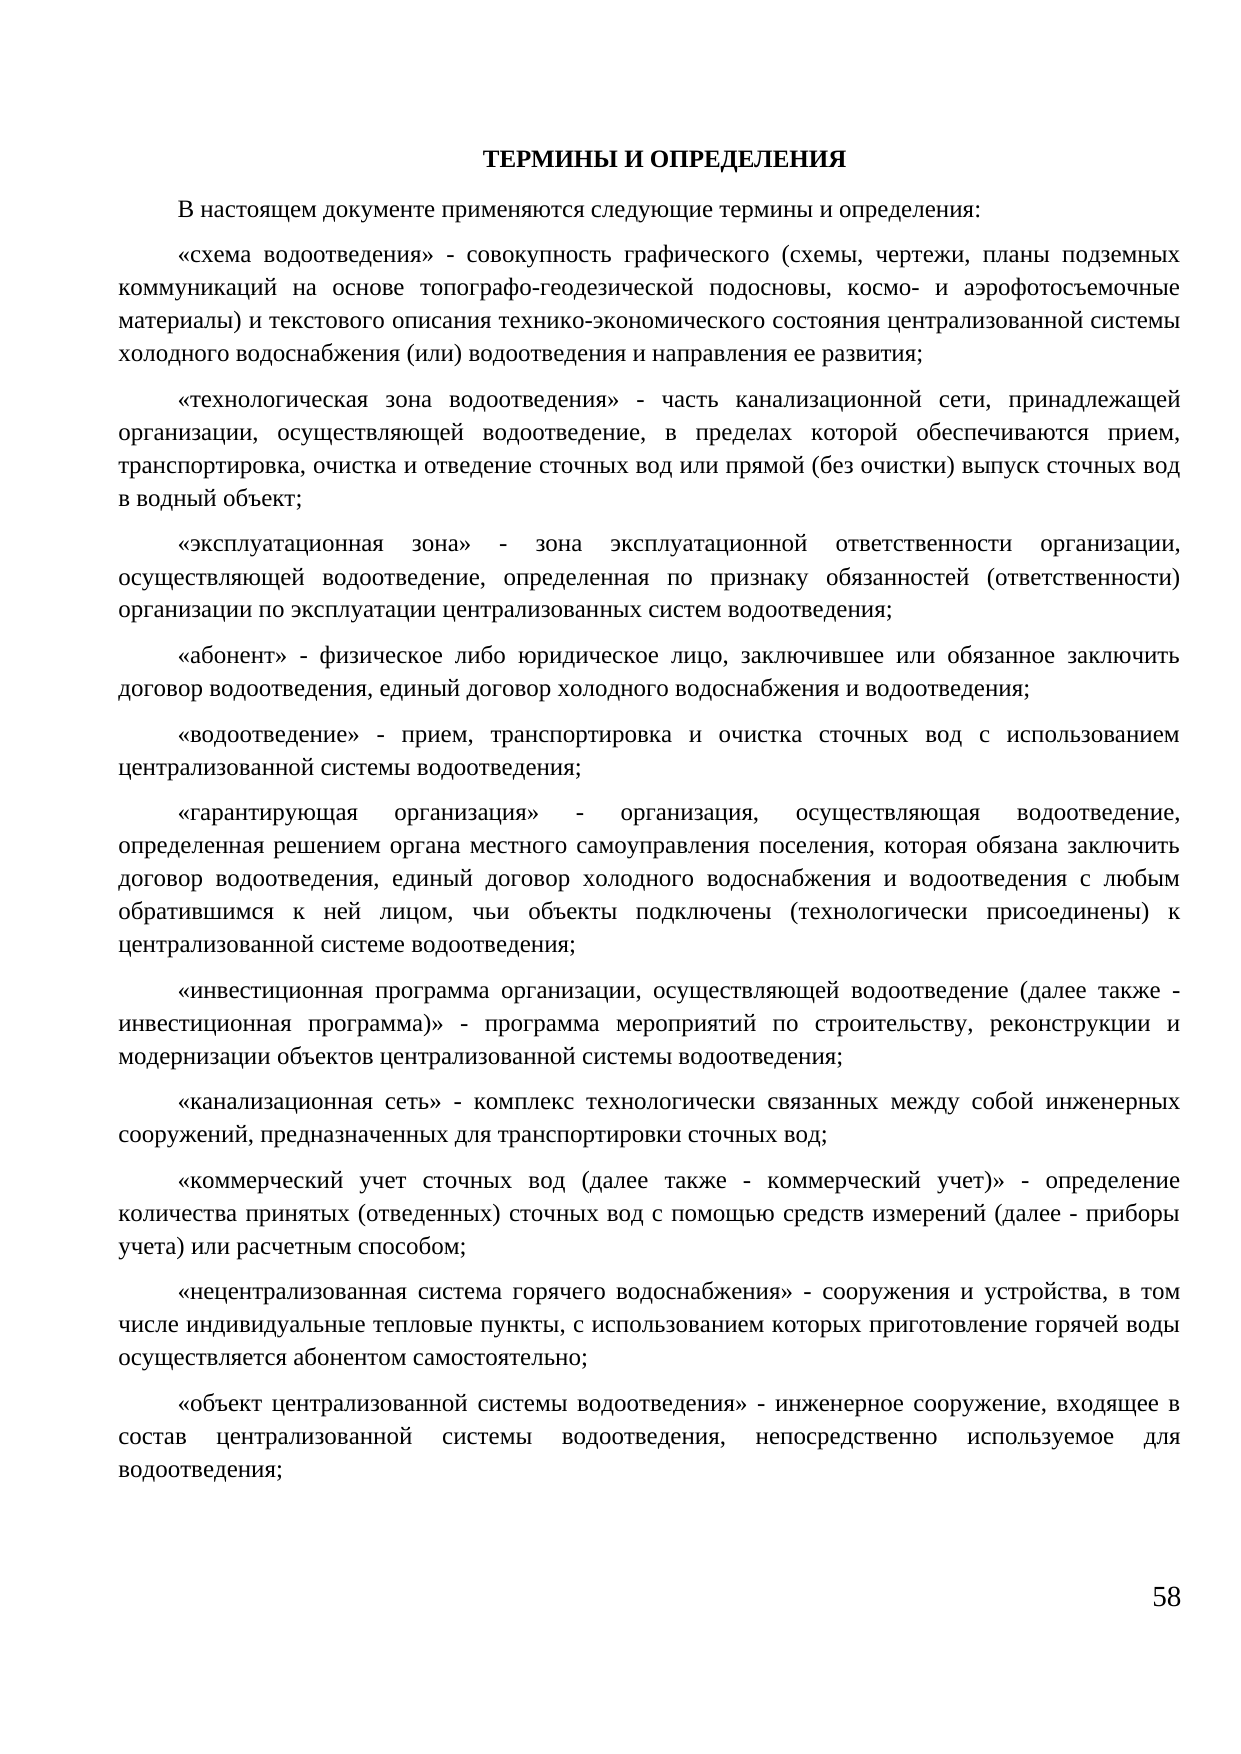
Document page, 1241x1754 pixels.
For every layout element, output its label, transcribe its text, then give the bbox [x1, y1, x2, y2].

text «инвестиционная программа организации, осуществляющей водоотведение (далее также - инвестиционная программа)» - программа мероприятий по строительству, реконструкции и модернизации объектов централизованной системы водоотведения; [118, 975, 1181, 1069]
text «водоотведение» - прием, транспортировка и очистка сточных вод с использованием централизованной системы водоотведения; [118, 719, 1181, 780]
text «эксплуатационная зона» - зона эксплуатационной ответственности организации, осуществляющей водоотведение, определенная по признаку обязанностей (ответственности) организации по эксплуатации централизованных систем водоотведения; [118, 528, 1181, 623]
subtitle ТЕРМИНЫ И ОПРЕДЕЛЕНИЯ [148, 144, 1181, 173]
text «объект централизованной системы водоотведения» - инженерное сооружение, входящее в состав централизованной системы водоотведения, непосредственно используемое для водоотведения; [118, 1388, 1181, 1483]
text «абонент» - физическое либо юридическое лицо, заключившее или обязанное заключить договор водоотведения, единый договор холодного водоснабжения и водоотведения; [118, 640, 1181, 702]
text «гарантирующая организация» - организация, осуществляющая водоотведение, определенная решением органа местного самоуправления поселения, которая обязана заключить договор водоотведения, единый договор холодного водоснабжения и водоотведения с любым обратившимся к ней лицом, чьи объекты подключены (технологически присоединены) к централизованной системе водоотведения; [118, 797, 1181, 958]
text В настоящем документе применяются следующие термины и определения: [118, 194, 1181, 223]
text «коммерческий учет сточных вод (далее также - коммерческий учет)» - определение количества принятых (отведенных) сточных вод с помощью средств измерений (далее - приборы учета) или расчетным способом; [118, 1165, 1181, 1260]
text «технологическая зона водоотведения» - часть канализационной сети, принадлежащей организации, осуществляющей водоотведение, в пределах которой обеспечиваются прием, транспортировка, очистка и отведение сточных вод или прямой (без очистки) выпуск сточных вод в водный объект; [118, 384, 1181, 512]
text «канализационная сеть» - комплекс технологически связанных между собой инженерных сооружений, предназначенных для транспортировки сточных вод; [118, 1086, 1181, 1148]
text «схема водоотведения» - совокупность графического (схемы, чертежи, планы подземных коммуникаций на основе топографо-геодезической подосновы, космо- и аэрофотосъемочные материалы) и текстового описания технико-экономического состояния централизованной системы холодного водоснабжения (или) водоотведения и направления ее развития; [118, 239, 1181, 367]
text «нецентрализованная система горячего водоснабжения» - сооружения и устройства, в том числе индивидуальные тепловые пункты, с использованием которых приготовление горячей воды осуществляется абонентом самостоятельно; [118, 1276, 1181, 1371]
